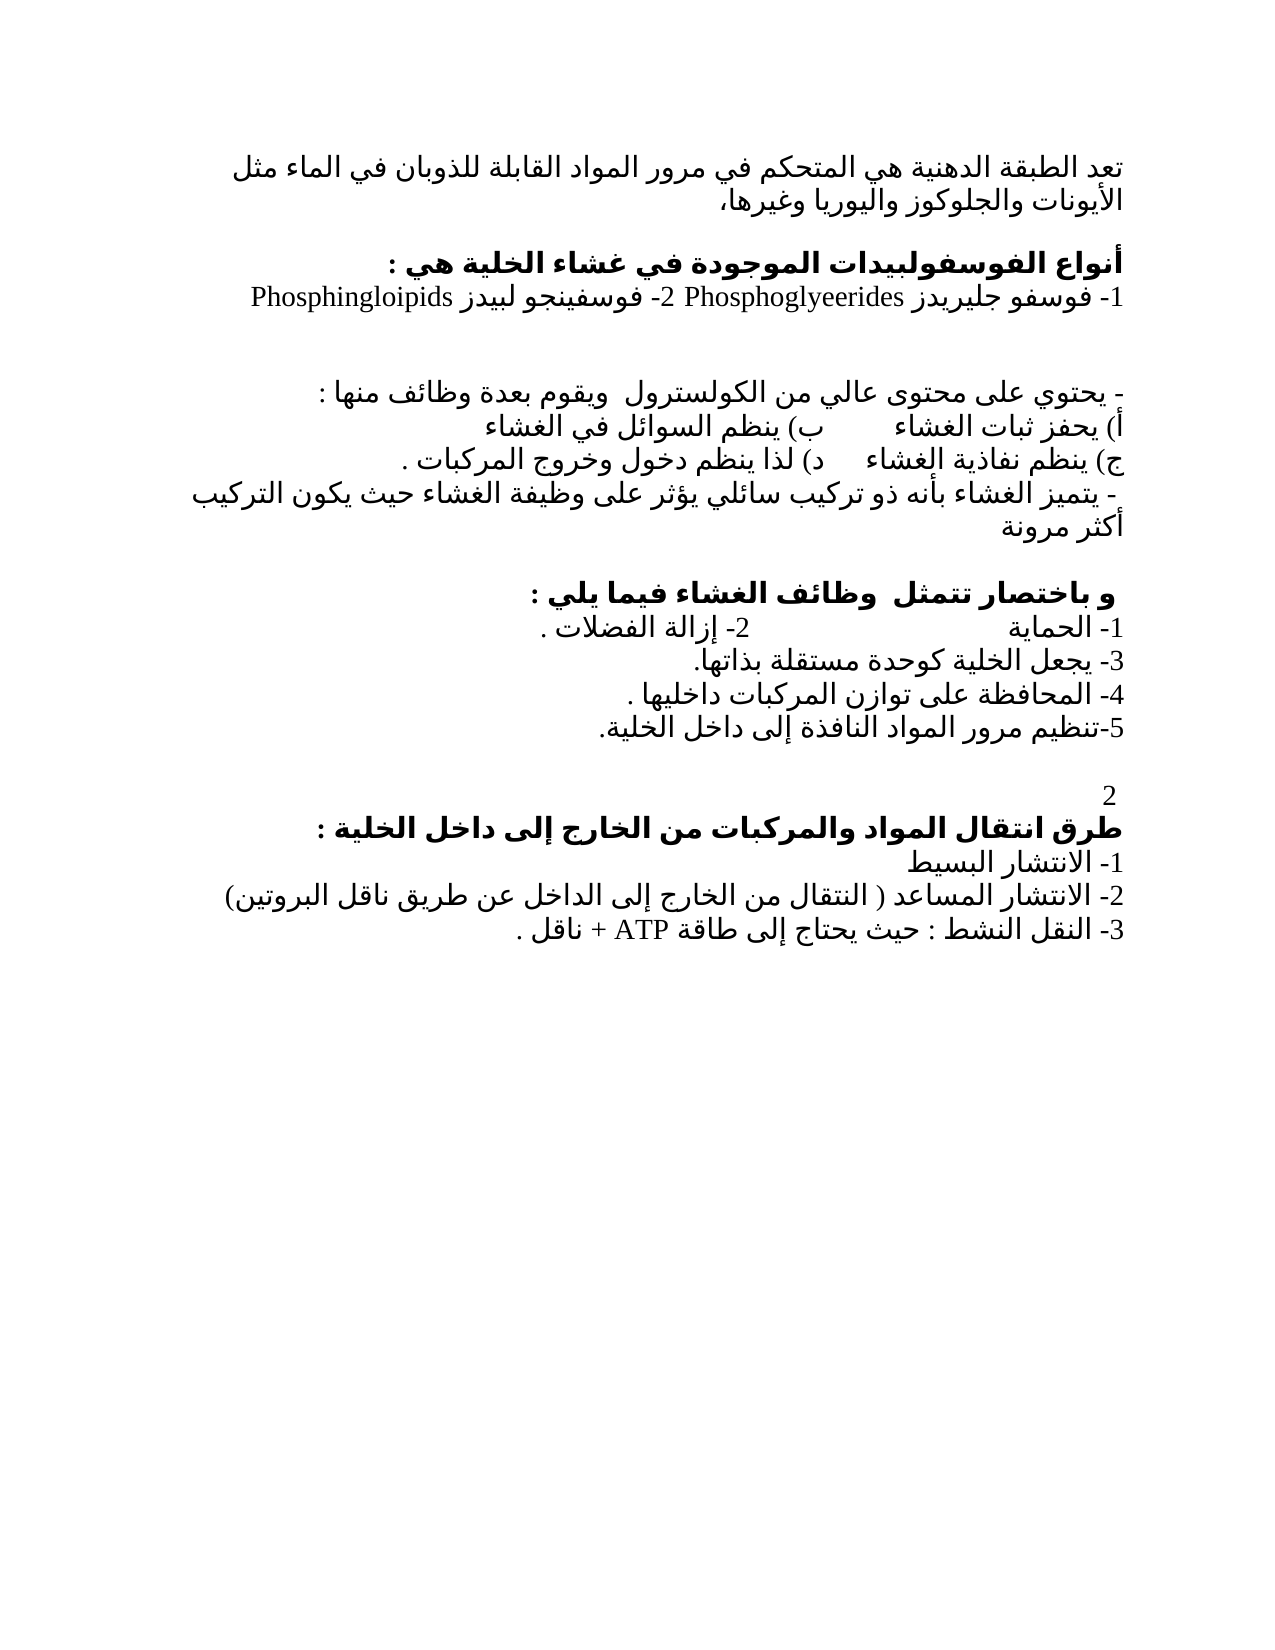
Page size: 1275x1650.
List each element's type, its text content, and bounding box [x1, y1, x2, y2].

text 1- فوسفو جليريدز Phosphoglyeerides 2- فوسفينجو لبيدز Phosphingloipids [150, 279, 1124, 313]
text 1- الانتشار البسيط [150, 845, 1124, 878]
text 4- المحافظة على توازن المركبات داخليها . [150, 677, 1124, 711]
text 2 [150, 778, 1124, 811]
text تعد الطبقة الدهنية هي المتحكم في مرور المواد القابلة للذوبان في الماء مثل الأيونات والجلوكوز واليوريا وغيرها، [150, 150, 1124, 217]
text أ) يحفز ثبات الغشاء ب) ينظم السوائل في الغشاء [150, 409, 1124, 442]
text طرق انتقال المواد والمركبات من الخارج إلى داخل الخلية : [150, 811, 1124, 845]
text - يحتوي على محتوى عالي من الكولسترول ويقوم بعدة وظائف منها : [150, 375, 1124, 409]
text - يتميز الغشاء بأنه ذو تركيب سائلي يؤثر على وظيفة الغشاء حيث يكون التركيب أكثر مرونة [150, 476, 1124, 543]
text 2- الانتشار المساعد ( النتقال من الخارج إلى الداخل عن طريق ناقل البروتين) [150, 878, 1124, 912]
text 3- النقل النشط : حيث يحتاج إلى طاقة ATP + ناقل . [150, 912, 1124, 945]
text 1- الحماية 2- إزالة الفضلات . [150, 610, 1124, 643]
text 5-تنظيم مرور المواد النافذة إلى داخل الخلية. [150, 711, 1124, 744]
text و باختصار تتمثل وظائف الغشاء فيما يلي : [150, 576, 1124, 610]
text 3- يجعل الخلية كوحدة مستقلة بذاتها. [150, 643, 1124, 677]
text ج) ينظم نفاذية الغشاء د) لذا ينظم دخول وخروج المركبات . [150, 442, 1124, 476]
text أنواع الفوسفولبيدات الموجودة في غشاء الخلية هي : [150, 246, 1124, 279]
